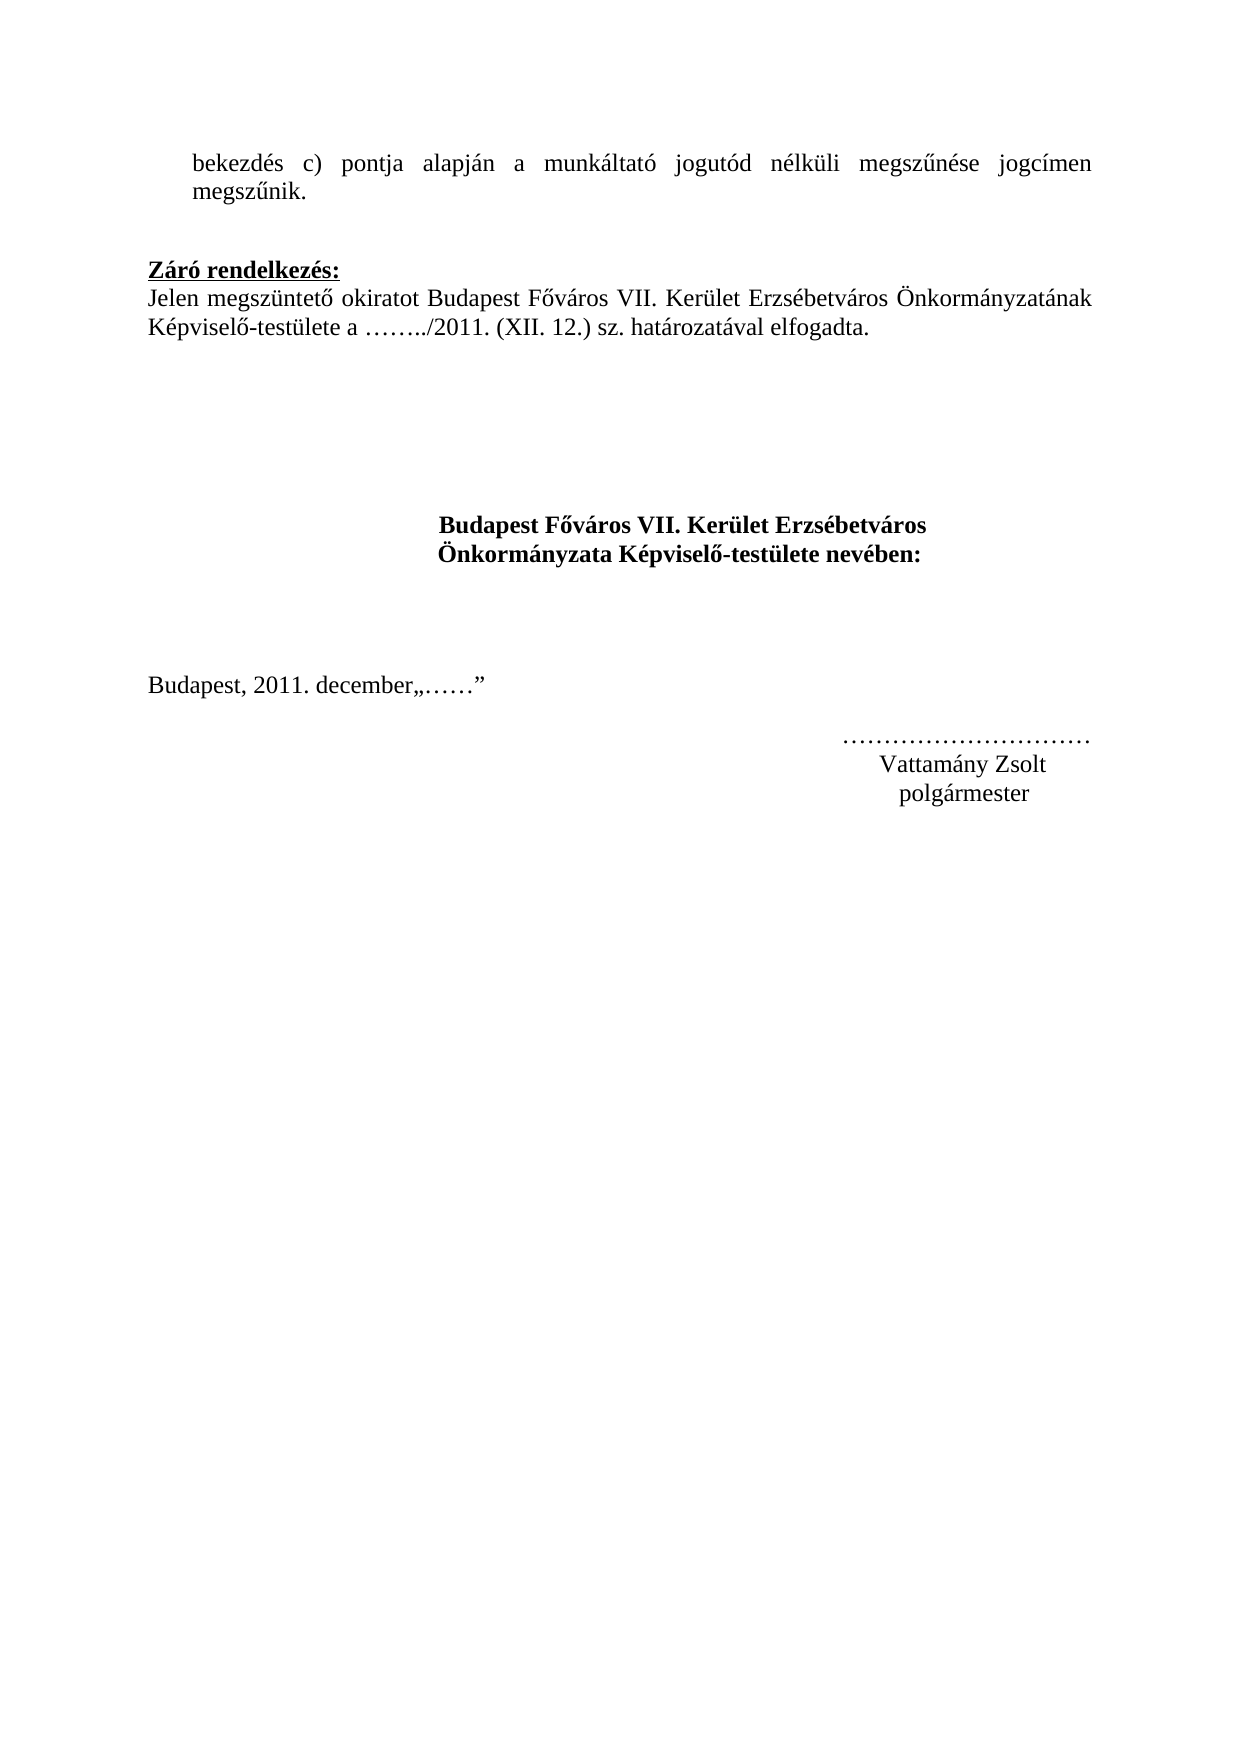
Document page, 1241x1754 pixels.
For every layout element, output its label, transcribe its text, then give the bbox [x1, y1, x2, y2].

text ………………………… [148, 720, 1093, 749]
text Önkormányzata Képviselő-testülete nevében: [148, 539, 1093, 568]
text Záró rendelkezés: [148, 255, 1093, 283]
text polgármester [148, 778, 1093, 806]
text Budapest Főváros VII. Kerület Erzsébetváros [148, 511, 1093, 539]
text Jelen megszüntető okiratot Budapest Főváros VII. Kerület Erzsébetváros Önkormányzatának Képviselő-testülete a ……../2011. (XII. 12.) sz. határozatával elfogadta. [148, 283, 1093, 341]
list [192, 148, 1093, 205]
text Budapest, 2011. december„……” [148, 671, 1093, 699]
text Vattamány Zsolt [148, 749, 1093, 778]
